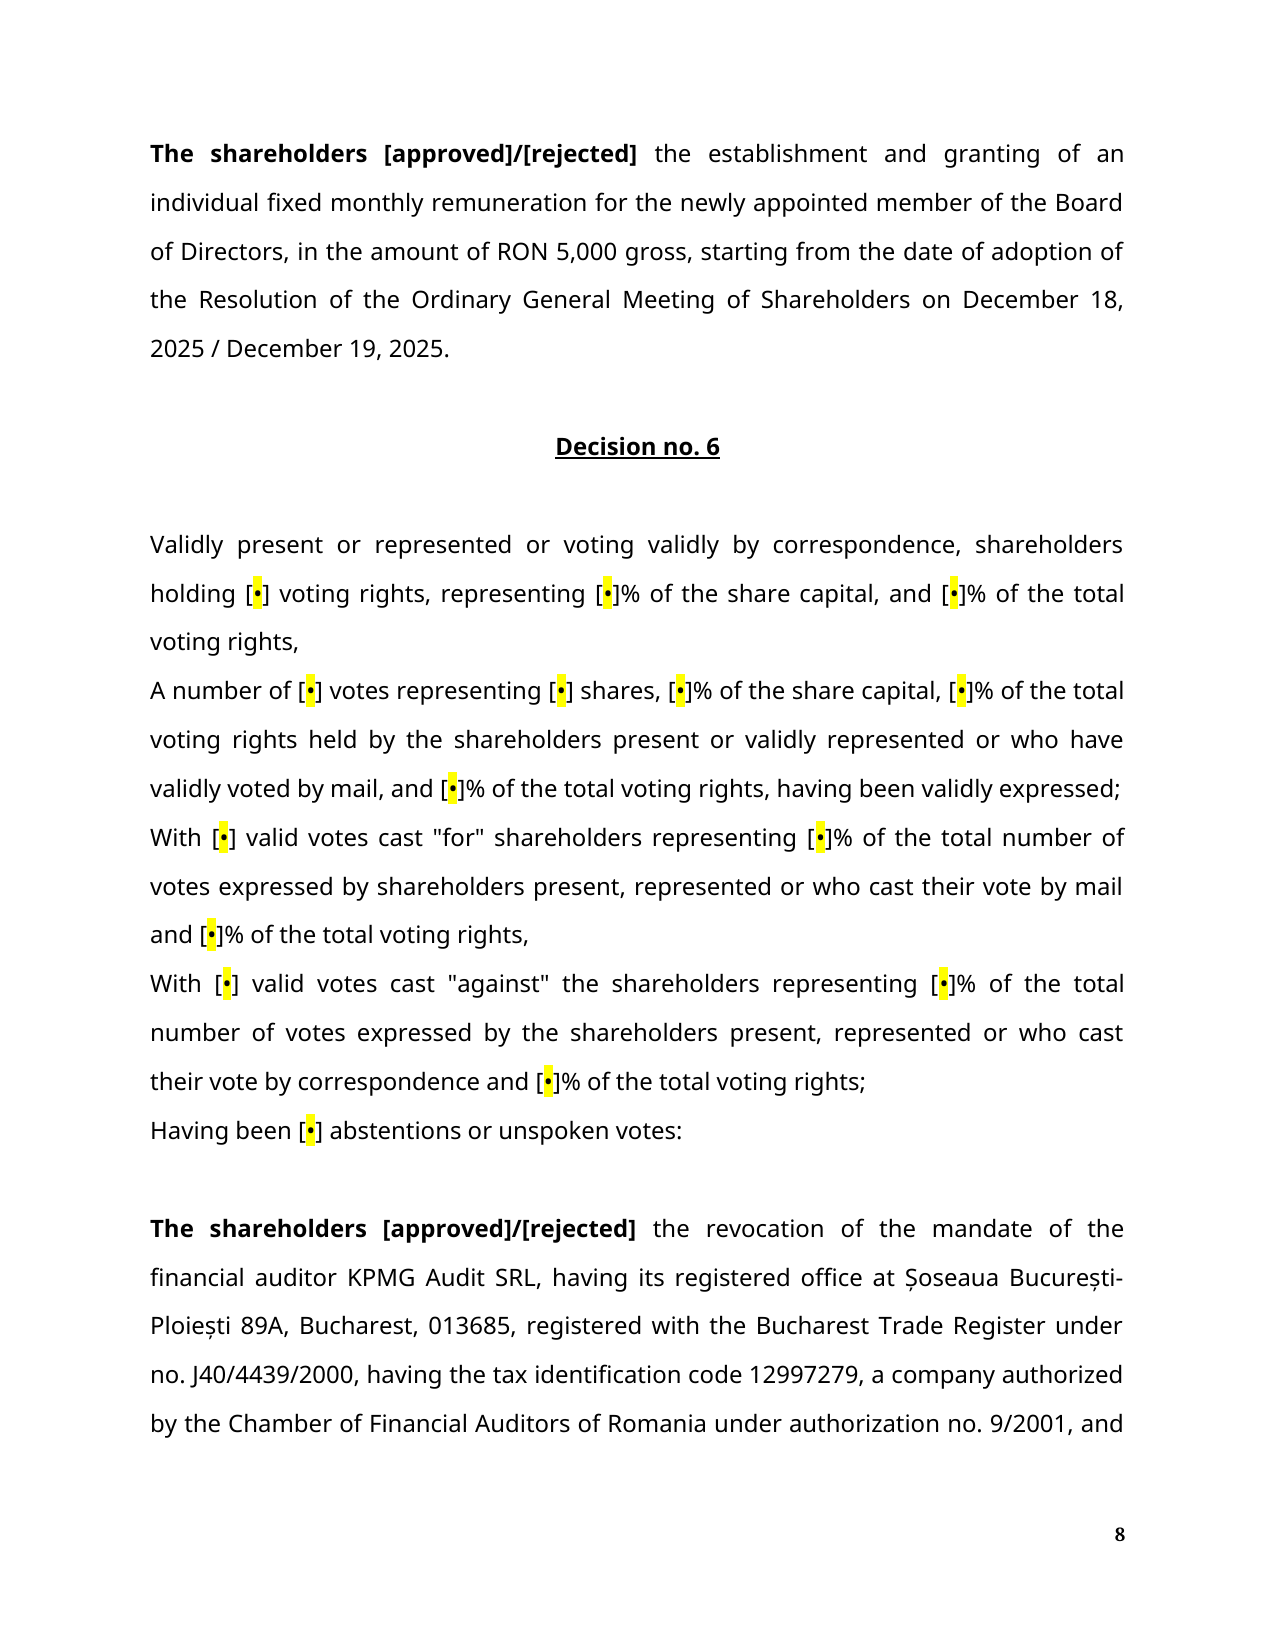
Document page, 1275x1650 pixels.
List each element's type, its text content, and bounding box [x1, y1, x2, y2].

text With [•] valid votes cast "against" the shareholders representing [•]% of the total number of votes expressed by the shareholders present, represented or who cast their vote by correspondence and [•]% of the total voting rights; [150, 967, 1125, 1097]
text A number of [•] votes representing [•] shares, [•]% of the share capital, [•]% of the total voting rights held by the shareholders present or validly represented or who have validly voted by mail, and [•]% of the total voting rights, having been validly expressed; [150, 674, 1125, 804]
list The shareholders [approved]/[rejected] the establishment and granting of an individual fixed monthly remuneration for the newly appointed member of the Board of Directors, in the amount of RON 5,000 gross, starting from the date of adoption of the Resolution of the Ordinary General Meeting of Shareholders on December 18, 2025 / December 19, 2025. [150, 137, 1125, 365]
text Having been [•] abstentions or unspoken votes: [315, 1114, 1125, 1146]
text With [•] valid votes cast "for" shareholders representing [•]% of the total number of votes expressed by shareholders present, represented or who cast their vote by mail and [•]% of the total voting rights, [150, 821, 1125, 951]
text Having been [•] abstentions or unspoken votes: [150, 1114, 306, 1146]
list Decision no. 6 [150, 430, 1125, 462]
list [150, 1211, 1125, 1439]
text Validly present or represented or voting validly by correspondence, shareholders holding [•] voting rights, representing [•]% of the share capital, and [•]% of the total voting rights, [150, 527, 1125, 658]
